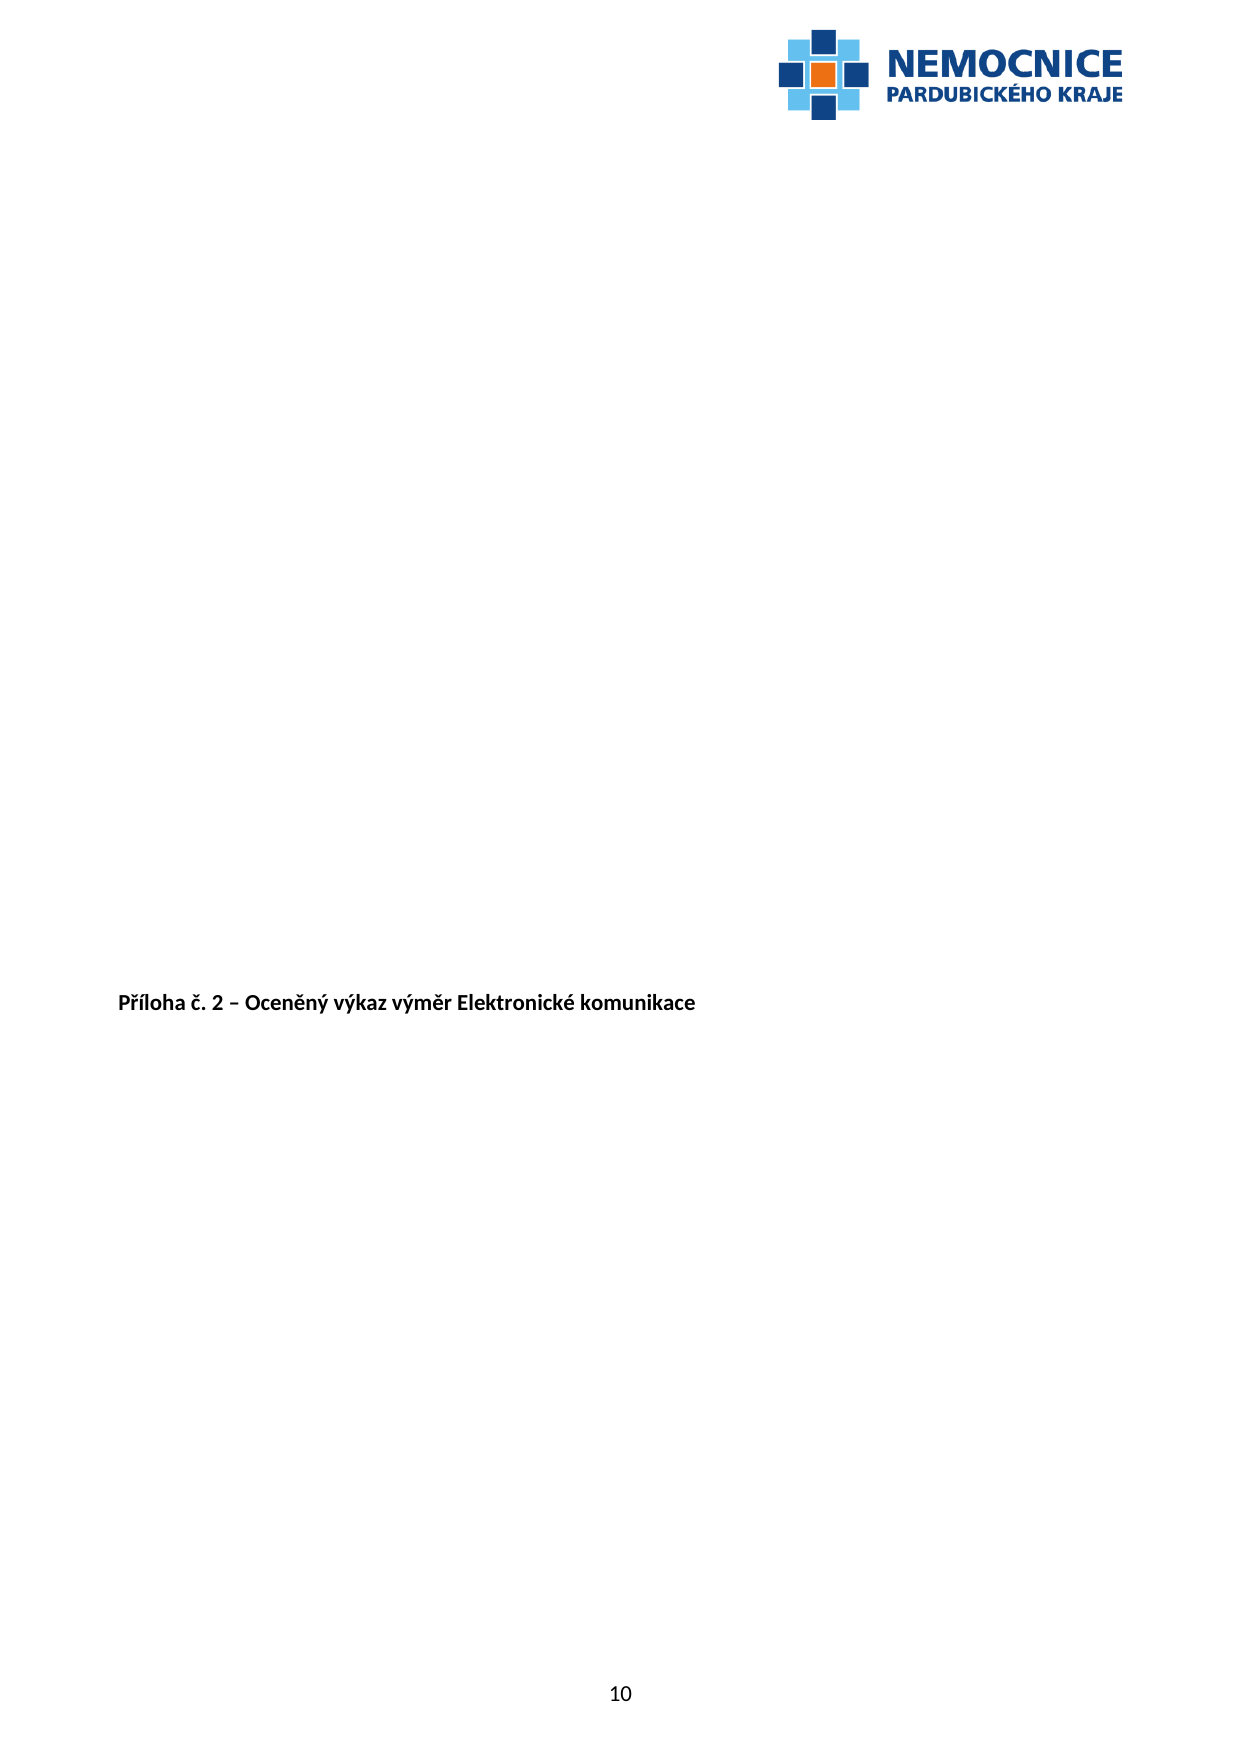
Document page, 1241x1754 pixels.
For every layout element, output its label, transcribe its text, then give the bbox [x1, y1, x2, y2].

text Příloha č. 2 – Oceněný výkaz výměr Elektronické komunikace [118, 988, 1122, 1016]
picture [777, 28, 1123, 121]
